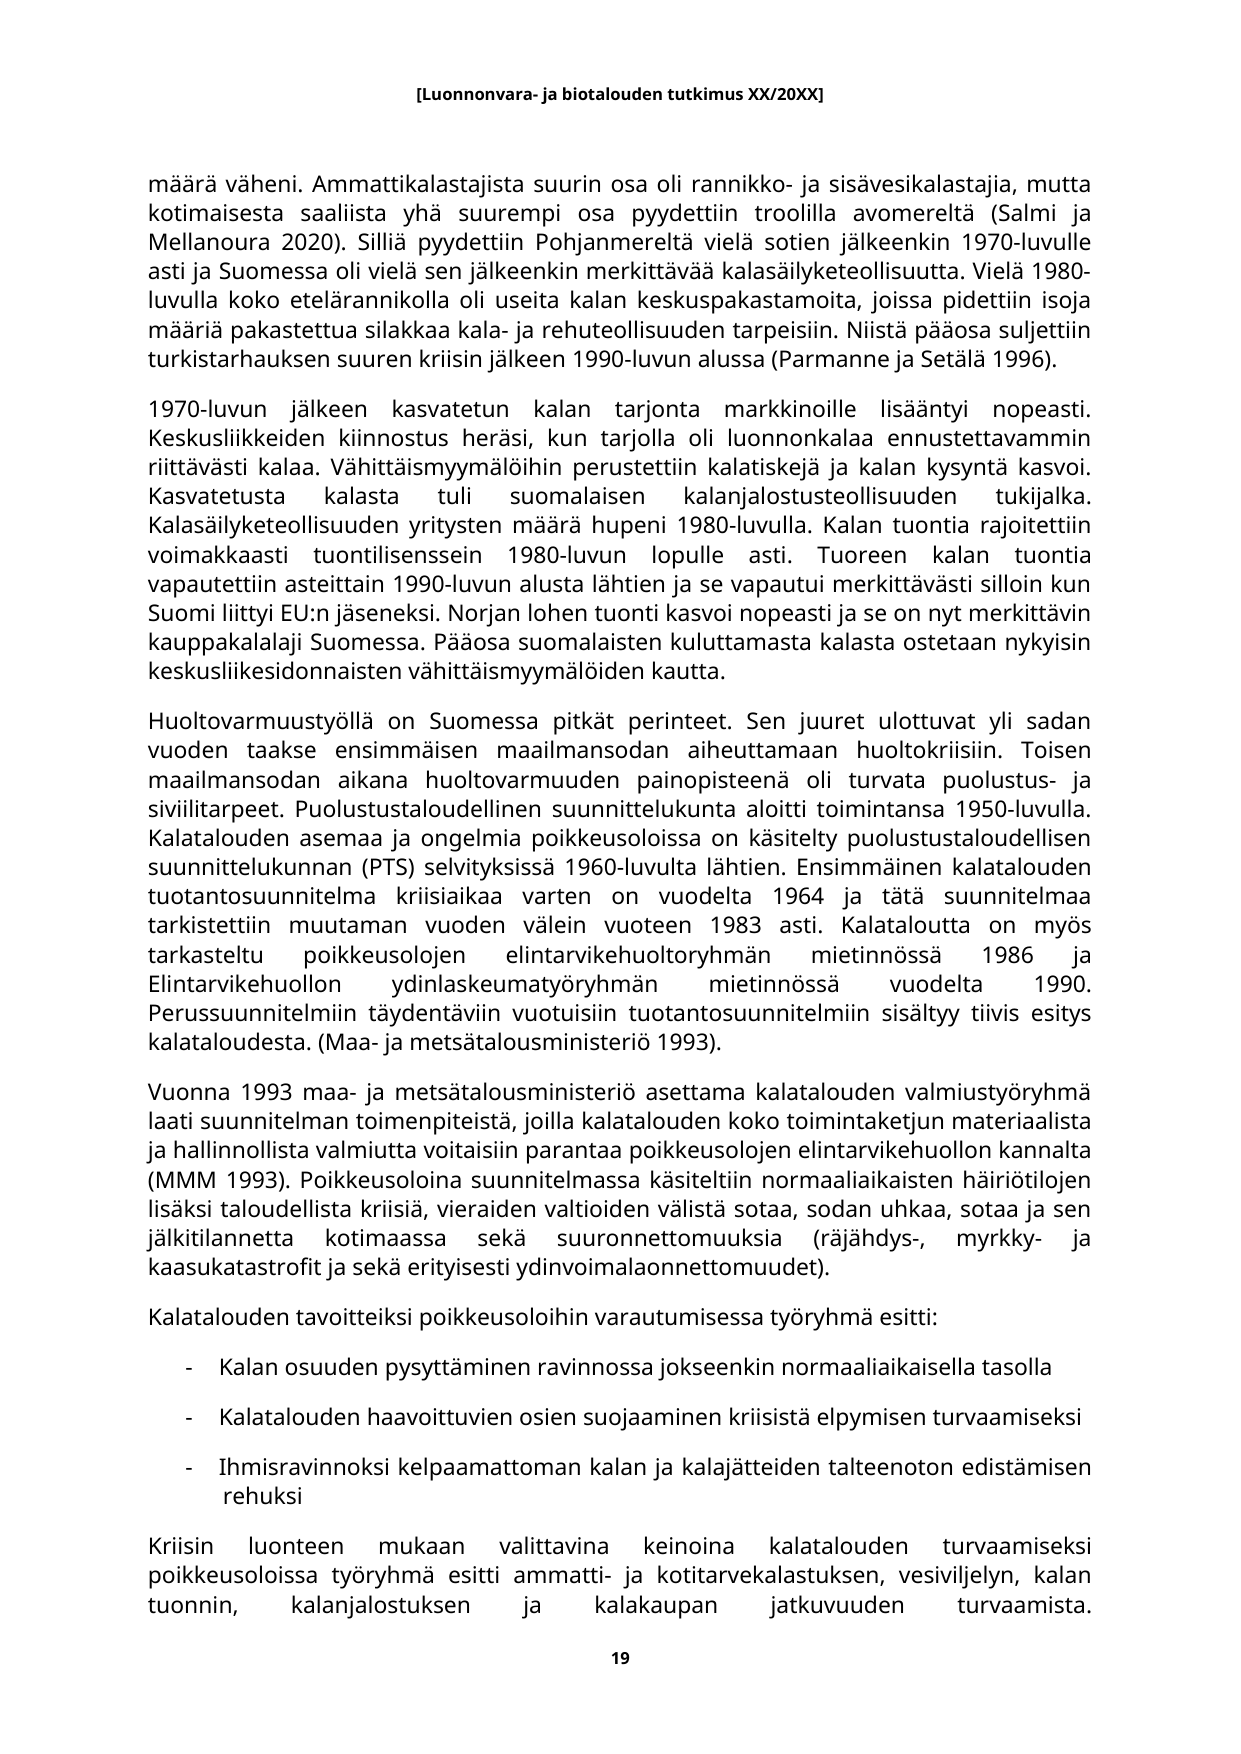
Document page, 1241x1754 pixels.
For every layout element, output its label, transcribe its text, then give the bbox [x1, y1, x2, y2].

text 1970-luvun jälkeen kasvatetun kalan tarjonta markkinoille lisääntyi nopeasti. Keskusliikkeiden kiinnostus heräsi, kun tarjolla oli luonnonkalaa ennustettavammin riittävästi kalaa. Vähittäismyymälöihin perustettiin kalatiskejä ja kalan kysyntä kasvoi. Kasvatetusta kalasta tuli suomalaisen kalanjalostusteollisuuden tukijalka. Kalasäilyketeollisuuden yritysten määrä hupeni 1980-luvulla. Kalan tuontia rajoitettiin voimakkaasti tuontilisenssein 1980-luvun lopulle asti. Tuoreen kalan tuontia vapautettiin asteittain 1990-luvun alusta lähtien ja se vapautui merkittävästi silloin kun Suomi liittyi EU:n jäseneksi. Norjan lohen tuonti kasvoi nopeasti ja se on nyt merkittävin kauppakalalaji Suomessa. Pääosa suomalaisten kuluttamasta kalasta ostetaan nykyisin keskusliikesidonnaisten vähittäismyymälöiden kautta. [148, 394, 1092, 686]
text Huoltovarmuustyöllä on Suomessa pitkät perinteet. Sen juuret ulottuvat yli sadan vuoden taakse ensimmäisen maailmansodan aiheuttamaan huoltokriisiin. Toisen maailmansodan aikana huoltovarmuuden painopisteenä oli turvata puolustus- ja siviilitarpeet. Puolustustaloudellinen suunnittelukunta aloitti toimintansa 1950-luvulla. Kalatalouden asemaa ja ongelmia poikkeusoloissa on käsitelty puolustustaloudellisen suunnittelukunnan (PTS) selvityksissä 1960-luvulta lähtien. Ensimmäinen kalatalouden tuotantosuunnitelma kriisiaikaa varten on vuodelta 1964 ja tätä suunnitelmaa tarkistettiin muutaman vuoden välein vuoteen 1983 asti. Kalataloutta on myös tarkasteltu poikkeusolojen elintarvikehuoltoryhmän mietinnössä 1986 ja Elintarvikehuollon ydinlaskeumatyöryhmän mietinnössä vuodelta 1990. Perussuunnitelmiin täydentäviin vuotuisiin tuotantosuunnitelmiin sisältyy tiivis esitys kalataloudesta. (Maa- ja metsätalousministeriö 1993). [148, 706, 1092, 1056]
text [148, 169, 1092, 373]
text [148, 1531, 1092, 1619]
text Vuonna 1993 maa- ja metsätalousministeriö asettama kalatalouden valmiustyöryhmä laati suunnitelman toimenpiteistä, joilla kalatalouden koko toimintaketjun materiaalista ja hallinnollista valmiutta voitaisiin parantaa poikkeusolojen elintarvikehuollon kannalta (MMM 1993). Poikkeusoloina suunnitelmassa käsiteltiin normaaliaikaisten häiriötilojen lisäksi taloudellista kriisiä, vieraiden valtioiden välistä sotaa, sodan uhkaa, sotaa ja sen jälkitilannetta kotimaassa sekä suuronnettomuuksia (räjähdys-, myrkky- ja kaasukatastrofit ja sekä erityisesti ydinvoimalaonnettomuudet). [148, 1077, 1092, 1281]
text Kalatalouden tavoitteiksi poikkeusoloihin varautumisessa työryhmä esitti: [148, 1302, 1092, 1331]
list Kalatalouden haavoittuvien osien suojaaminen kriisistä elpymisen turvaamiseksi [185, 1402, 1092, 1431]
list Ihmisravinnoksi kelpaamattoman kalan ja kalajätteiden talteenoton edistämisen rehuksi [185, 1452, 1092, 1511]
list Kalan osuuden pysyttäminen ravinnossa jokseenkin normaaliaikaisella tasolla [185, 1352, 1092, 1381]
